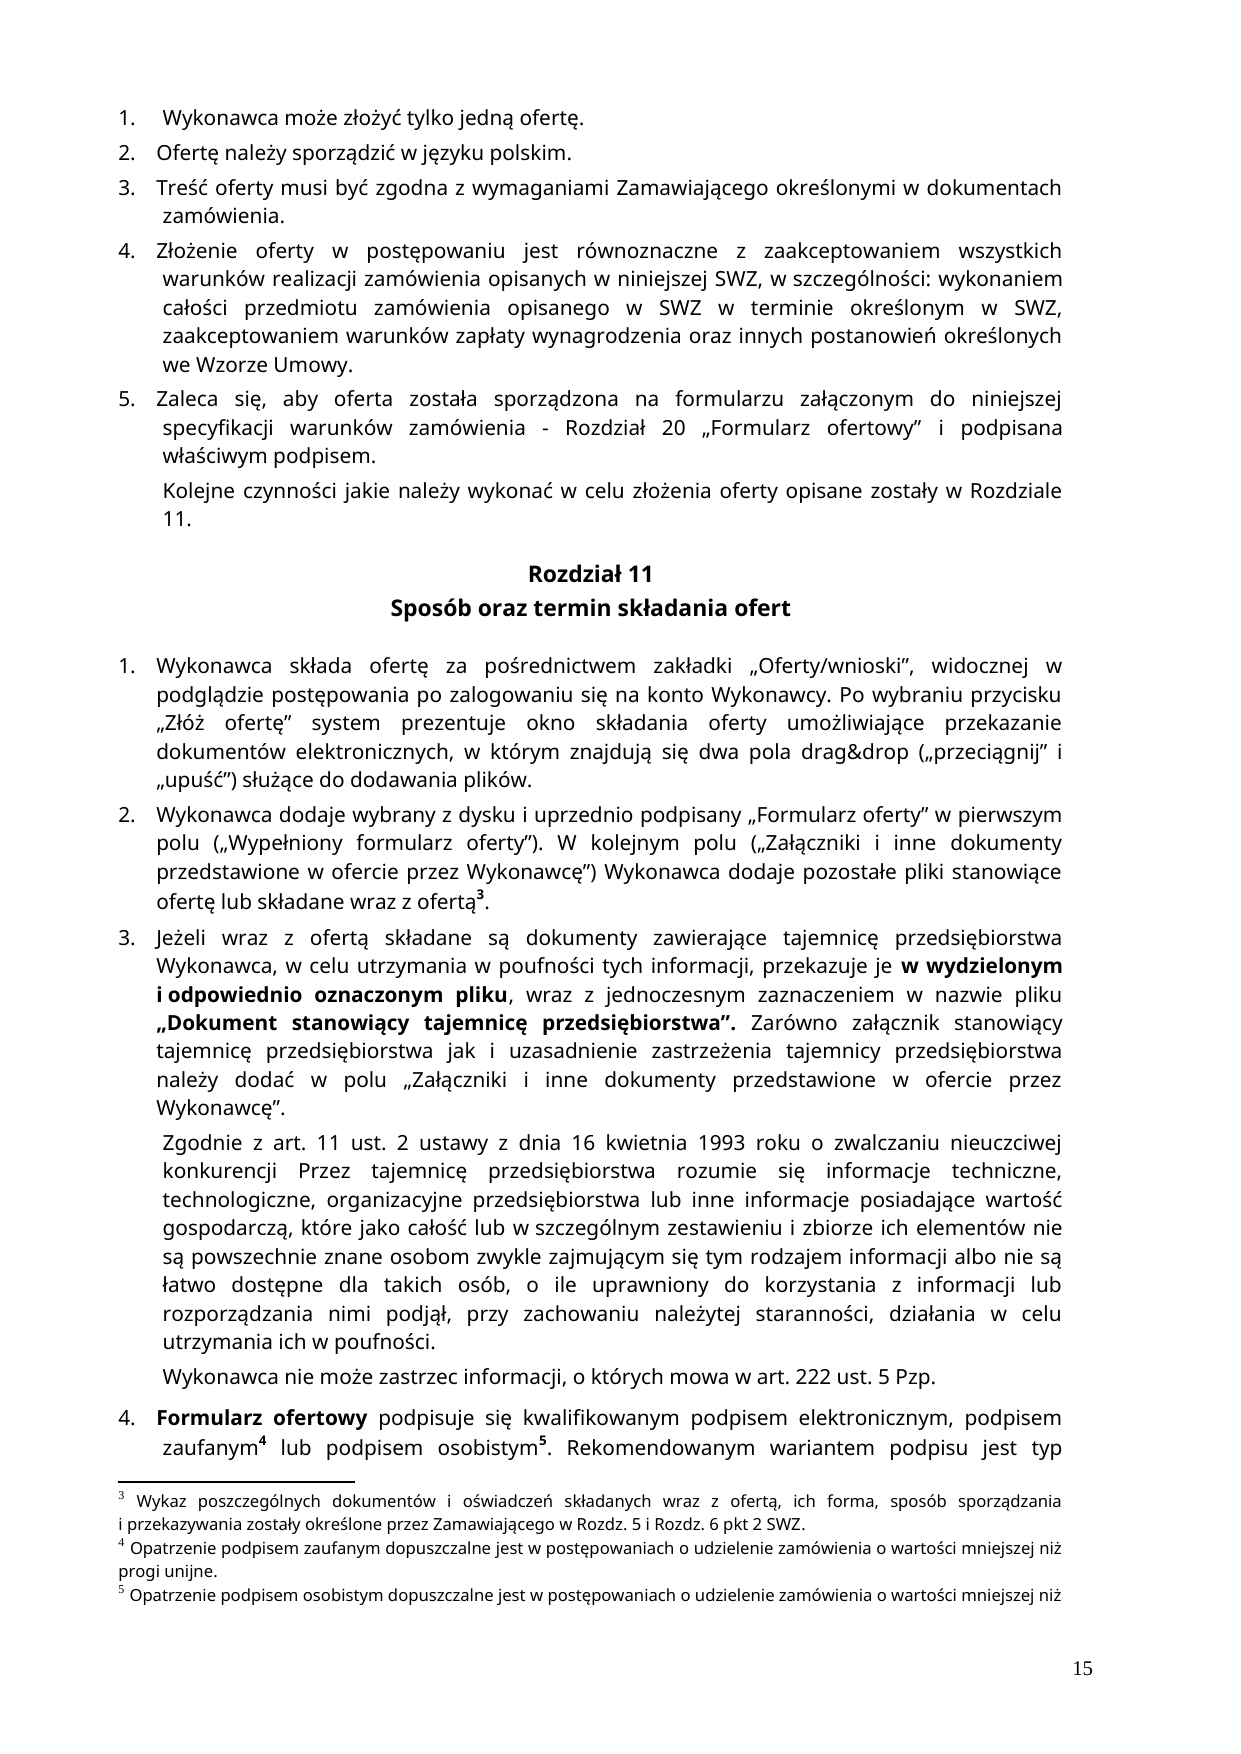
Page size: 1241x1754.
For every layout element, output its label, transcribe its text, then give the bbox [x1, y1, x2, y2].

list Wykonawca dodaje wybrany z dysku i uprzednio podpisany „Formularz oferty” w pierwszym polu („Wypełniony formularz oferty”). W kolejnym polu („Załączniki i inne dokumenty przedstawione w ofercie przez Wykonawcę”) Wykonawca dodaje pozostałe pliki stanowiące ofertę lub składane wraz z ofertą. [118, 800, 1063, 917]
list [118, 1403, 1063, 1462]
text Sposób oraz termin składania ofert [118, 592, 1063, 623]
list Wykonawca składa ofertę za pośrednictwem zakładki „Oferty/wnioski”, widocznej w podglądzie postępowania po zalogowaniu się na konto Wykonawcy. Po wybraniu przycisku „Złóż ofertę” system prezentuje okno składania oferty umożliwiające przekazanie dokumentów elektronicznych, w którym znajdują się dwa pola drag&drop („przeciągnij” i „upuść”) służące do dodawania plików. [118, 652, 1063, 794]
list Złożenie oferty w postępowaniu jest równoznaczne z zaakceptowaniem wszystkich warunków realizacji zamówienia opisanych w niniejszej SWZ, w szczególności: wykonaniem całości przedmiotu zamówienia opisanego w SWZ w terminie określonym w SWZ, zaakceptowaniem warunków zapłaty wynagrodzenia oraz innych postanowień określonych we Wzorze Umowy. [118, 236, 1063, 378]
list Treść oferty musi być zgodna z wymaganiami Zamawiającego określonymi w dokumentach zamówienia. [118, 173, 1063, 230]
list Zaleca się, aby oferta została sporządzona na formularzu załączonym do niniejszej specyfikacji warunków zamówienia - Rozdział 20 „Formularz ofertowy” i podpisana właściwym podpisem. [118, 384, 1063, 470]
text Rozdział 11 [118, 558, 1063, 589]
text Kolejne czynności jakie należy wykonać w celu złożenia oferty opisane zostały w Rozdziale 11. [162, 476, 1063, 533]
list Wykonawca może złożyć tylko jedną ofertę. [118, 103, 1063, 132]
list Jeżeli wraz z ofertą składane są dokumenty zawierające tajemnicę przedsiębiorstwa Wykonawca, w celu utrzymania w poufności tych informacji, przekazuje je w wydzielonym i odpowiednio oznaczonym pliku, wraz z jednoczesnym zaznaczeniem w nazwie pliku „Dokument stanowiący tajemnicę przedsiębiorstwa”. Zarówno załącznik stanowiący tajemnicę przedsiębiorstwa jak i uzasadnienie zastrzeżenia tajemnicy przedsiębiorstwa należy dodać w polu „Załączniki i inne dokumenty przedstawione w ofercie przez Wykonawcę”. [118, 923, 1063, 1122]
list Ofertę należy sporządzić w języku polskim. [118, 138, 1063, 167]
text Wykonawca nie może zastrzec informacji, o których mowa w art. 222 ust. 5 Pzp. [162, 1362, 1063, 1390]
text Zgodnie z art. 11 ust. 2 ustawy z dnia 16 kwietnia 1993 roku o zwalczaniu nieuczciwej konkurencji Przez tajemnicę przedsiębiorstwa rozumie się informacje techniczne, technologiczne, organizacyjne przedsiębiorstwa lub inne informacje posiadające wartość gospodarczą, które jako całość lub w szczególnym zestawieniu i zbiorze ich elementów nie są powszechnie znane osobom zwykle zajmującym się tym rodzajem informacji albo nie są łatwo dostępne dla takich osób, o ile uprawniony do korzystania z informacji lub rozporządzania nimi podjął, przy zachowaniu należytej staranności, działania w celu utrzymania ich w poufności. [162, 1128, 1063, 1356]
